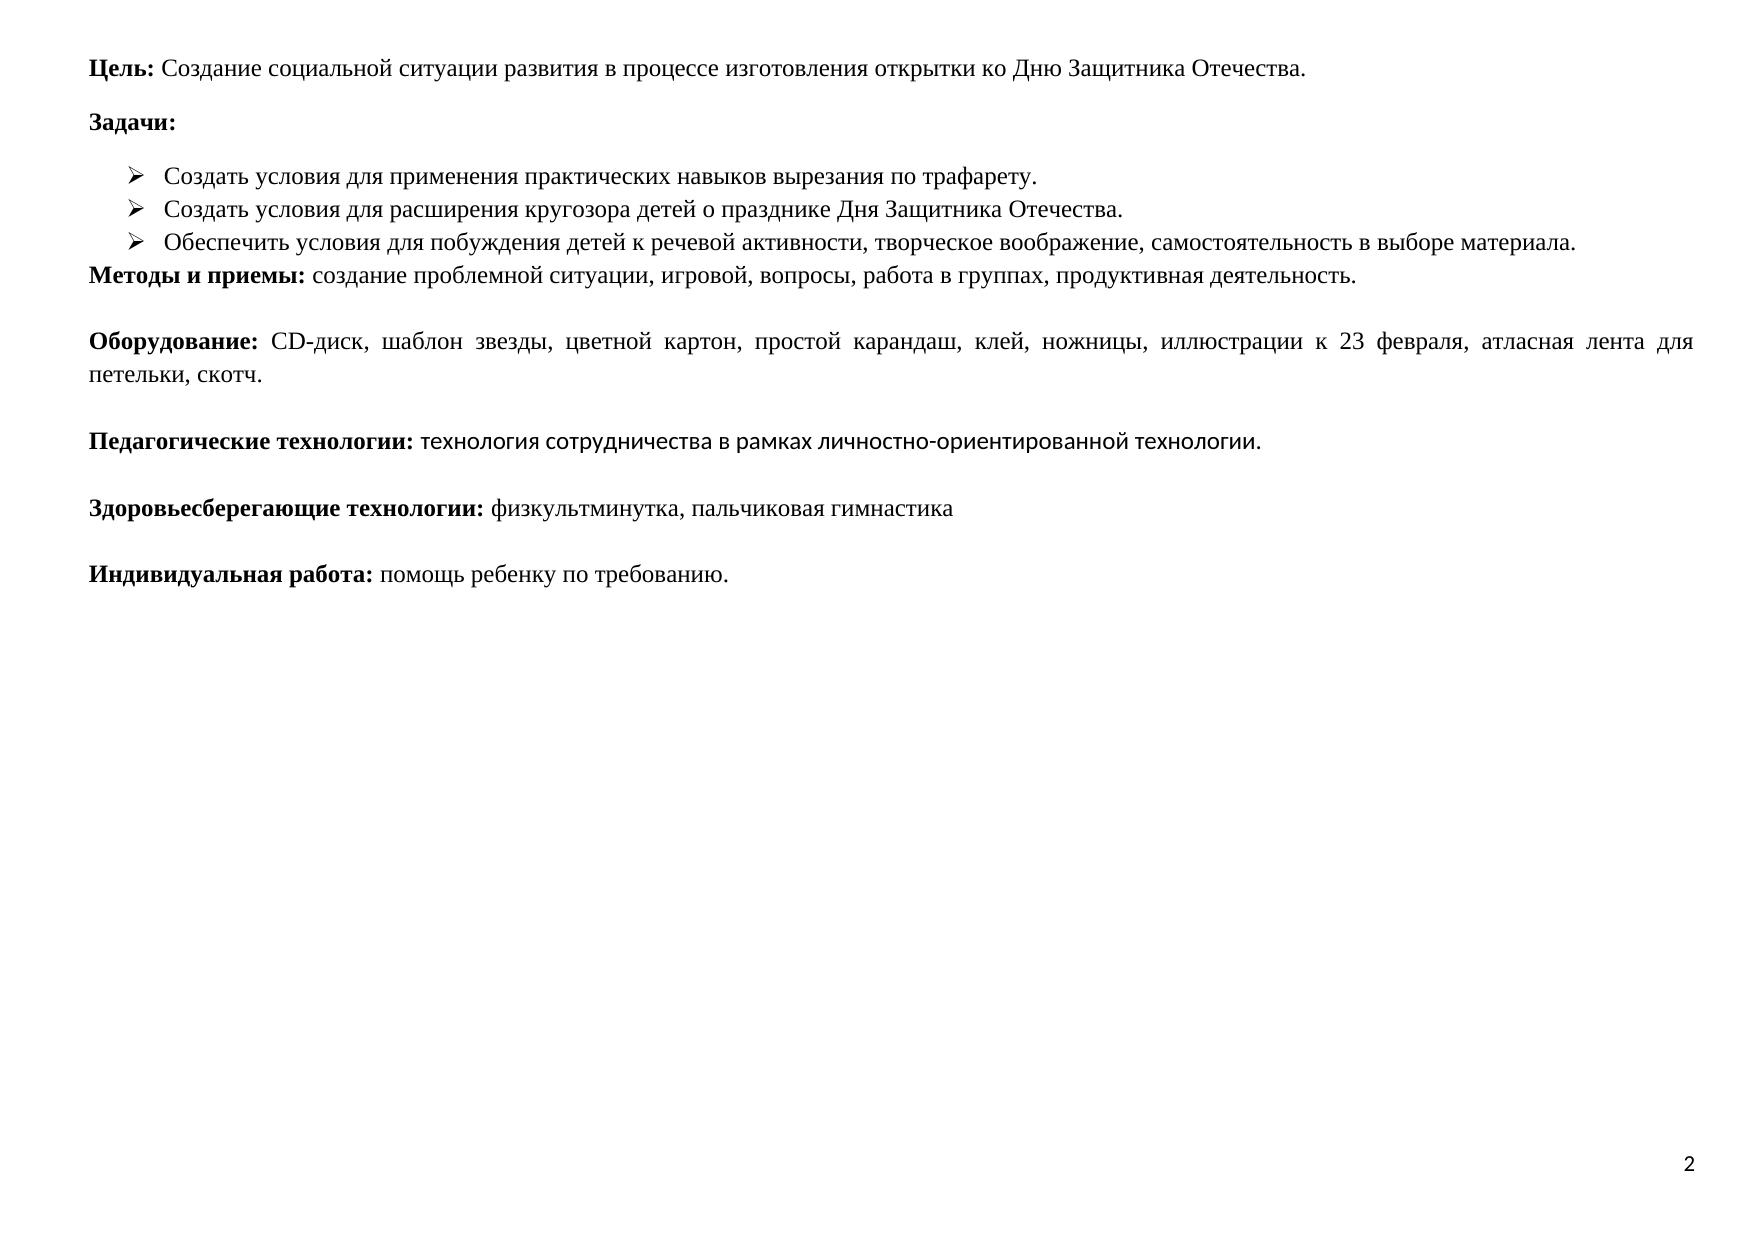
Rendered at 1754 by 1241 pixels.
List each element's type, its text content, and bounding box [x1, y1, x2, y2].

list Оборудование: СD-диск, шаблон звезды, цветной картон, простой карандаш, клей, ножницы, иллюстрации к 23 февраля, атласная лента для петельки, скотч. [89, 326, 1695, 388]
list Создать условия для применения практических навыков вырезания по трафарету. [126, 161, 1695, 189]
list Обеспечить условия для побуждения детей к речевой активности, творческое воображение, самостоятельность в выборе материала. [126, 227, 1695, 256]
text Цель: Создание социальной ситуации развития в процессе изготовления открытки ко Дню Защитника Отечества. [89, 53, 1695, 82]
list Индивидуальная работа: помощь ребенку по требованию. [89, 559, 1695, 588]
list Создать условия для расширения кругозора детей о празднике Дня Защитника Отечества. [126, 194, 1695, 223]
text Задачи: [89, 107, 1695, 136]
list Здоровьесберегающие технологии: физкультминутка, пальчиковая гимнастика [89, 493, 1695, 522]
list Методы и приемы: создание проблемной ситуации, игровой, вопросы, работа в группах, продуктивная деятельность. [89, 260, 1695, 289]
list Педагогические технологии: технология сотрудничества в рамках личностно-ориентированной технологии. [89, 425, 1695, 456]
